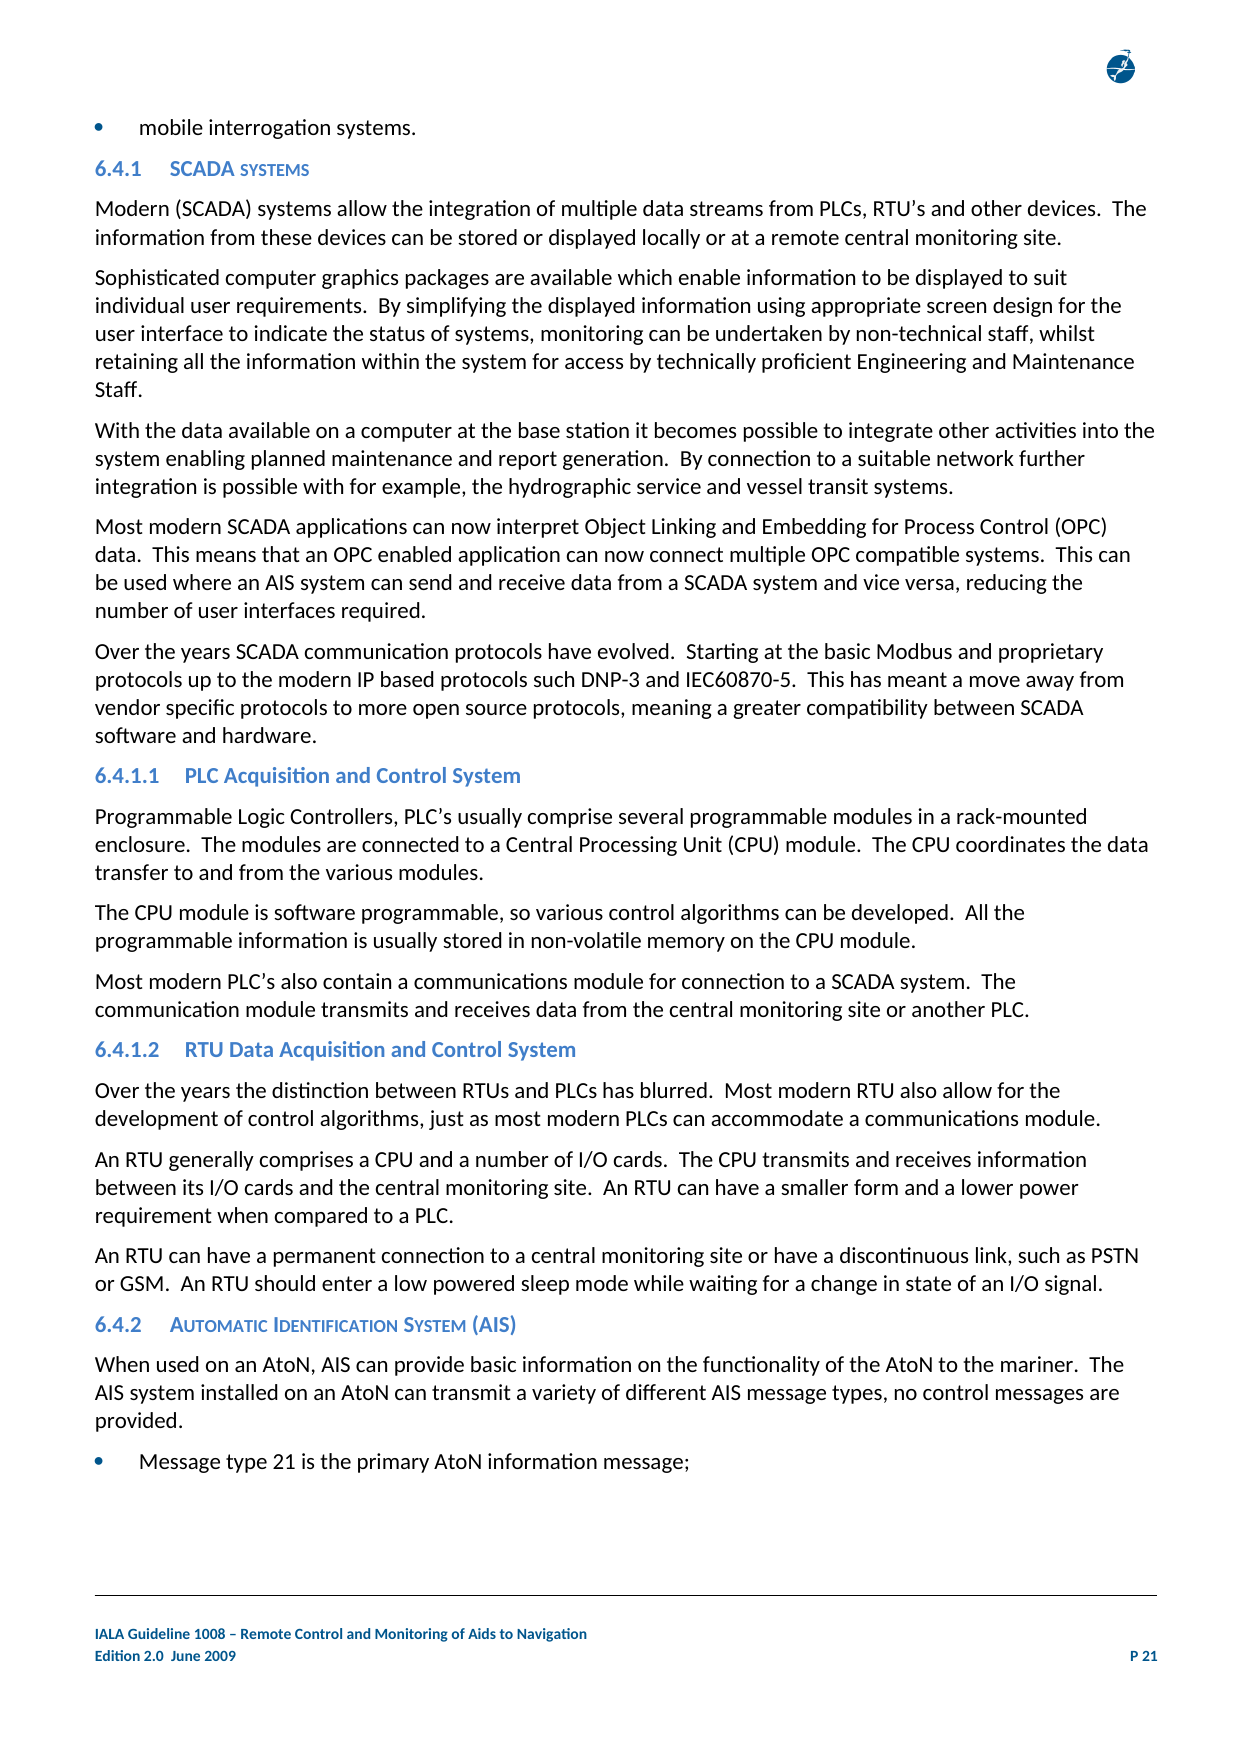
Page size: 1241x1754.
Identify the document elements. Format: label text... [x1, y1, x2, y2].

text The CPU module is software programmable, so various control algorithms can be developed. All the programmable information is usually stored in non-volatile memory on the CPU module. [94, 898, 1157, 954]
subtitle PLC Acquisition and Control System [94, 761, 1157, 789]
text mobile interrogation systems. [94, 113, 1157, 142]
text Sophisticated computer graphics packages are available which enable information to be displayed to suit individual user requirements. By simplifying the displayed information using appropriate screen design for the user interface to indicate the status of systems, monitoring can be undertaken by non-technical staff, whilst retaining all the information within the system for access by technically proficient Engineering and Maintenance Staff. [94, 263, 1157, 403]
text Most modern PLC’s also contain a communications module for connection to a SCADA system. The communication module transmits and receives data from the central monitoring site or another PLC. [94, 967, 1157, 1023]
text Programmable Logic Controllers, PLC’s usually comprise several programmable modules in a rack-mounted enclosure. The modules are connected to a Central Processing Unit (CPU) module. The CPU coordinates the data transfer to and from the various modules. [94, 802, 1157, 886]
text Message type 21 is the primary AtoN information message; [94, 1447, 1157, 1475]
text Most modern SCADA applications can now interpret Object Linking and Embedding for Process Control (OPC) data. This means that an OPC enabled application can now connect multiple OPC compatible systems. This can be used where an AIS system can send and receive data from a SCADA system and vice versa, reducing the number of user interfaces required. [94, 512, 1157, 624]
text When used on an AtoN, AIS can provide basic information on the functionality of the AtoN to the mariner. The AIS system installed on an AtoN can transmit a variety of different AIS message types, no control messages are provided. [94, 1350, 1157, 1434]
subtitle RTU Data Acquisition and Control System [94, 1036, 1157, 1064]
text Modern (SCADA) systems allow the integration of multiple data streams from PLCs, RTU’s and other devices. The information from these devices can be stored or displayed locally or at a remote central monitoring site. [94, 194, 1157, 251]
picture [1075, 0, 1194, 118]
text Over the years the distinction between RTUs and PLCs has blurred. Most modern RTU also allow for the development of control algorithms, just as most modern PLCs can accommodate a communications module. [94, 1076, 1157, 1132]
subtitle Automatic Identification System (AIS) [94, 1310, 1157, 1338]
text An RTU generally comprises a CPU and a number of I/O cards. The CPU transmits and receives information between its I/O cards and the central monitoring site. An RTU can have a smaller form and a lower power requirement when compared to a PLC. [94, 1145, 1157, 1229]
text With the data available on a computer at the base station it becomes possible to integrate other activities into the system enabling planned maintenance and report generation. By connection to a suitable network further integration is possible with for example, the hydrographic service and vessel transit systems. [94, 416, 1157, 500]
text Over the years SCADA communication protocols have evolved. Starting at the basic Modbus and proprietary protocols up to the modern IP based protocols such DNP-3 and IEC60870-5. This has meant a move away from vendor specific protocols to more open source protocols, meaning a greater compatibility between SCADA software and hardware. [94, 637, 1157, 749]
subtitle SCADA systems [94, 154, 1157, 182]
text An RTU can have a permanent connection to a central monitoring site or have a discontinuous link, such as PSTN or GSM. An RTU should enter a low powered sleep mode while waiting for a change in state of an I/O signal. [94, 1241, 1157, 1297]
